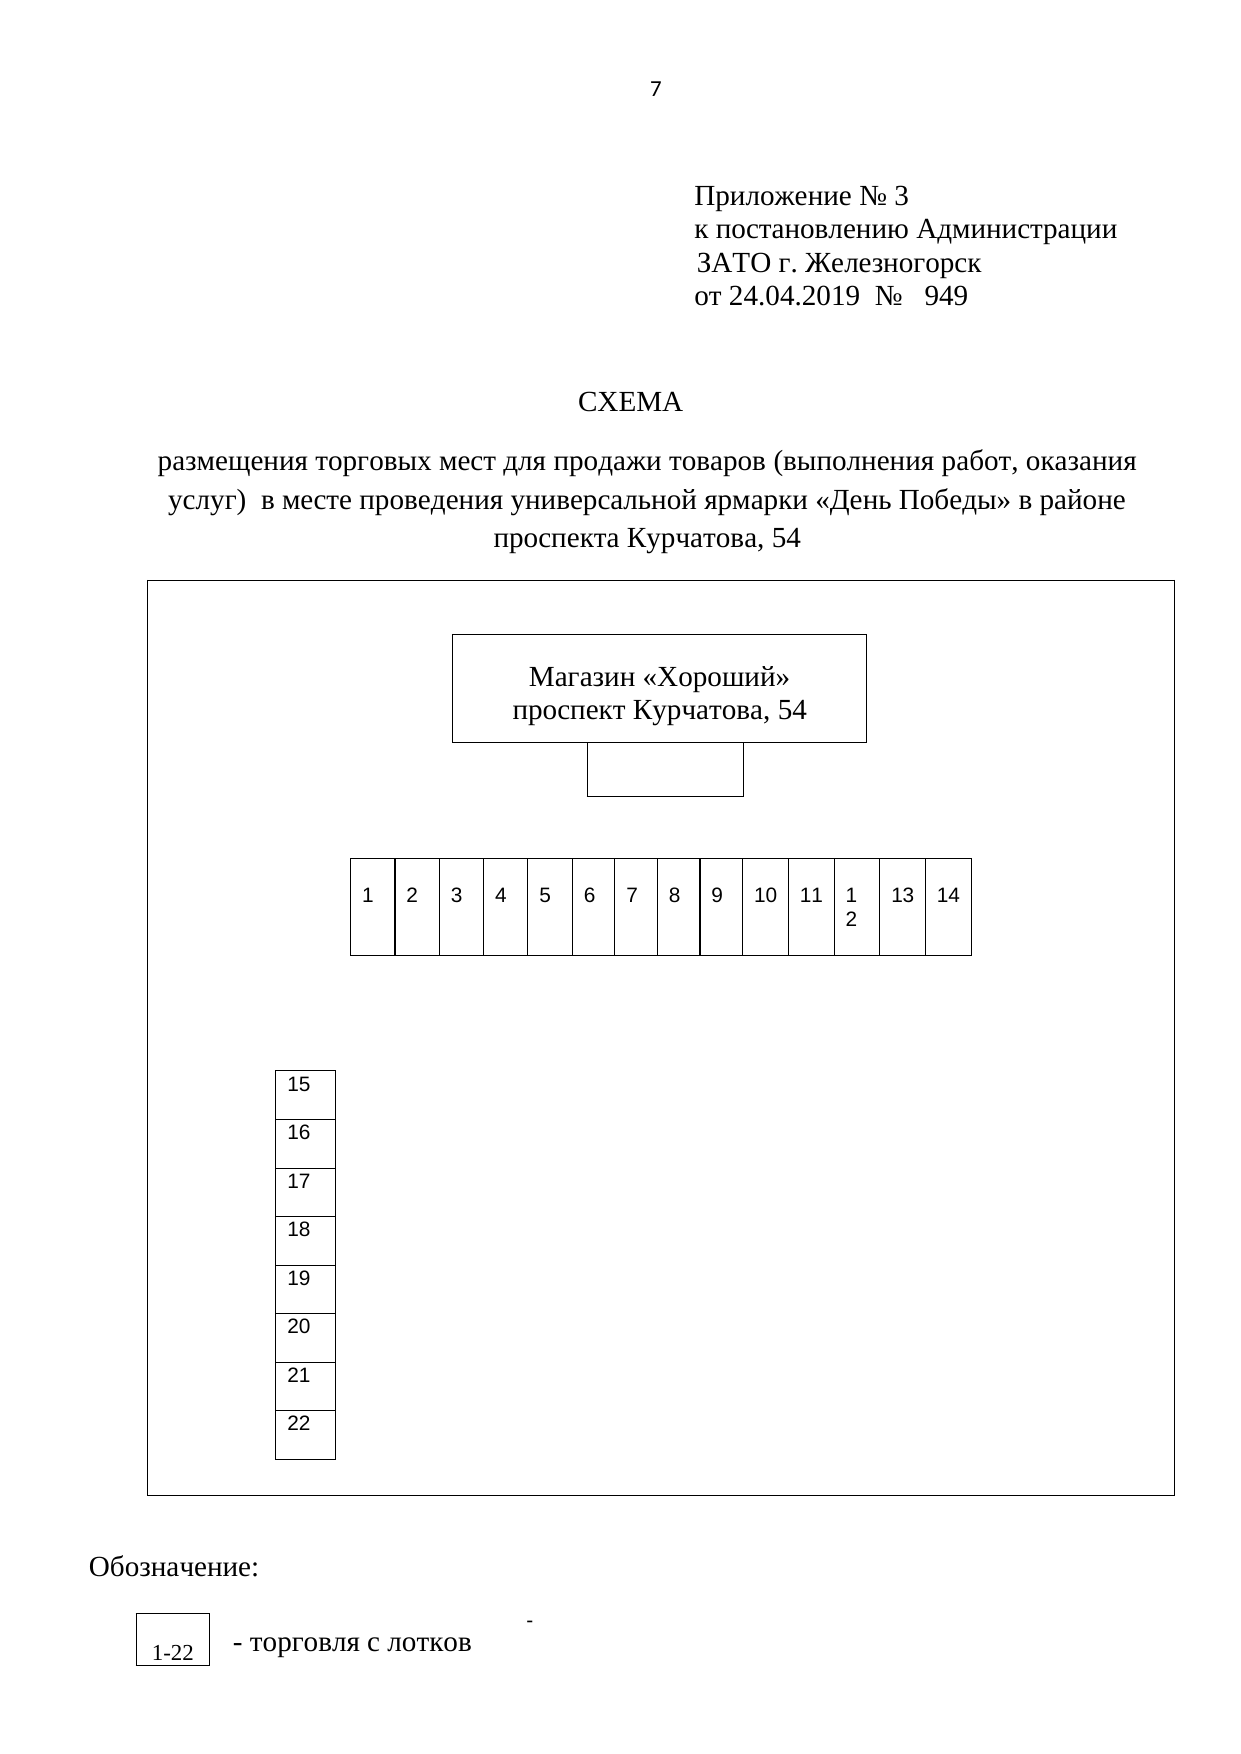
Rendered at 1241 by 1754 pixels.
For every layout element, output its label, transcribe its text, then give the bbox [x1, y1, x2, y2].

text Обозначение: [89, 1549, 1163, 1582]
table_header - торговля с лотков [221, 1599, 507, 1657]
text ЗАТО г. Железногорск [148, 245, 1163, 278]
text - [507, 1607, 1163, 1631]
text к постановлению Администрации [148, 211, 1163, 245]
table_header [148, 581, 1174, 1495]
text от 24.04.2019 № 949 [148, 278, 1163, 312]
text Приложение № 3 [148, 178, 1163, 211]
table_header 1-22 [137, 1614, 209, 1665]
text размещения торговых мест для продажи товаров (выполнения работ, оказания услуг) в месте проведения универсальной ярмарки «День Победы» в районе проспекта Курчатова, 54 [148, 443, 1146, 554]
text СХЕМА [148, 384, 1146, 417]
text - [148, 1607, 221, 1631]
